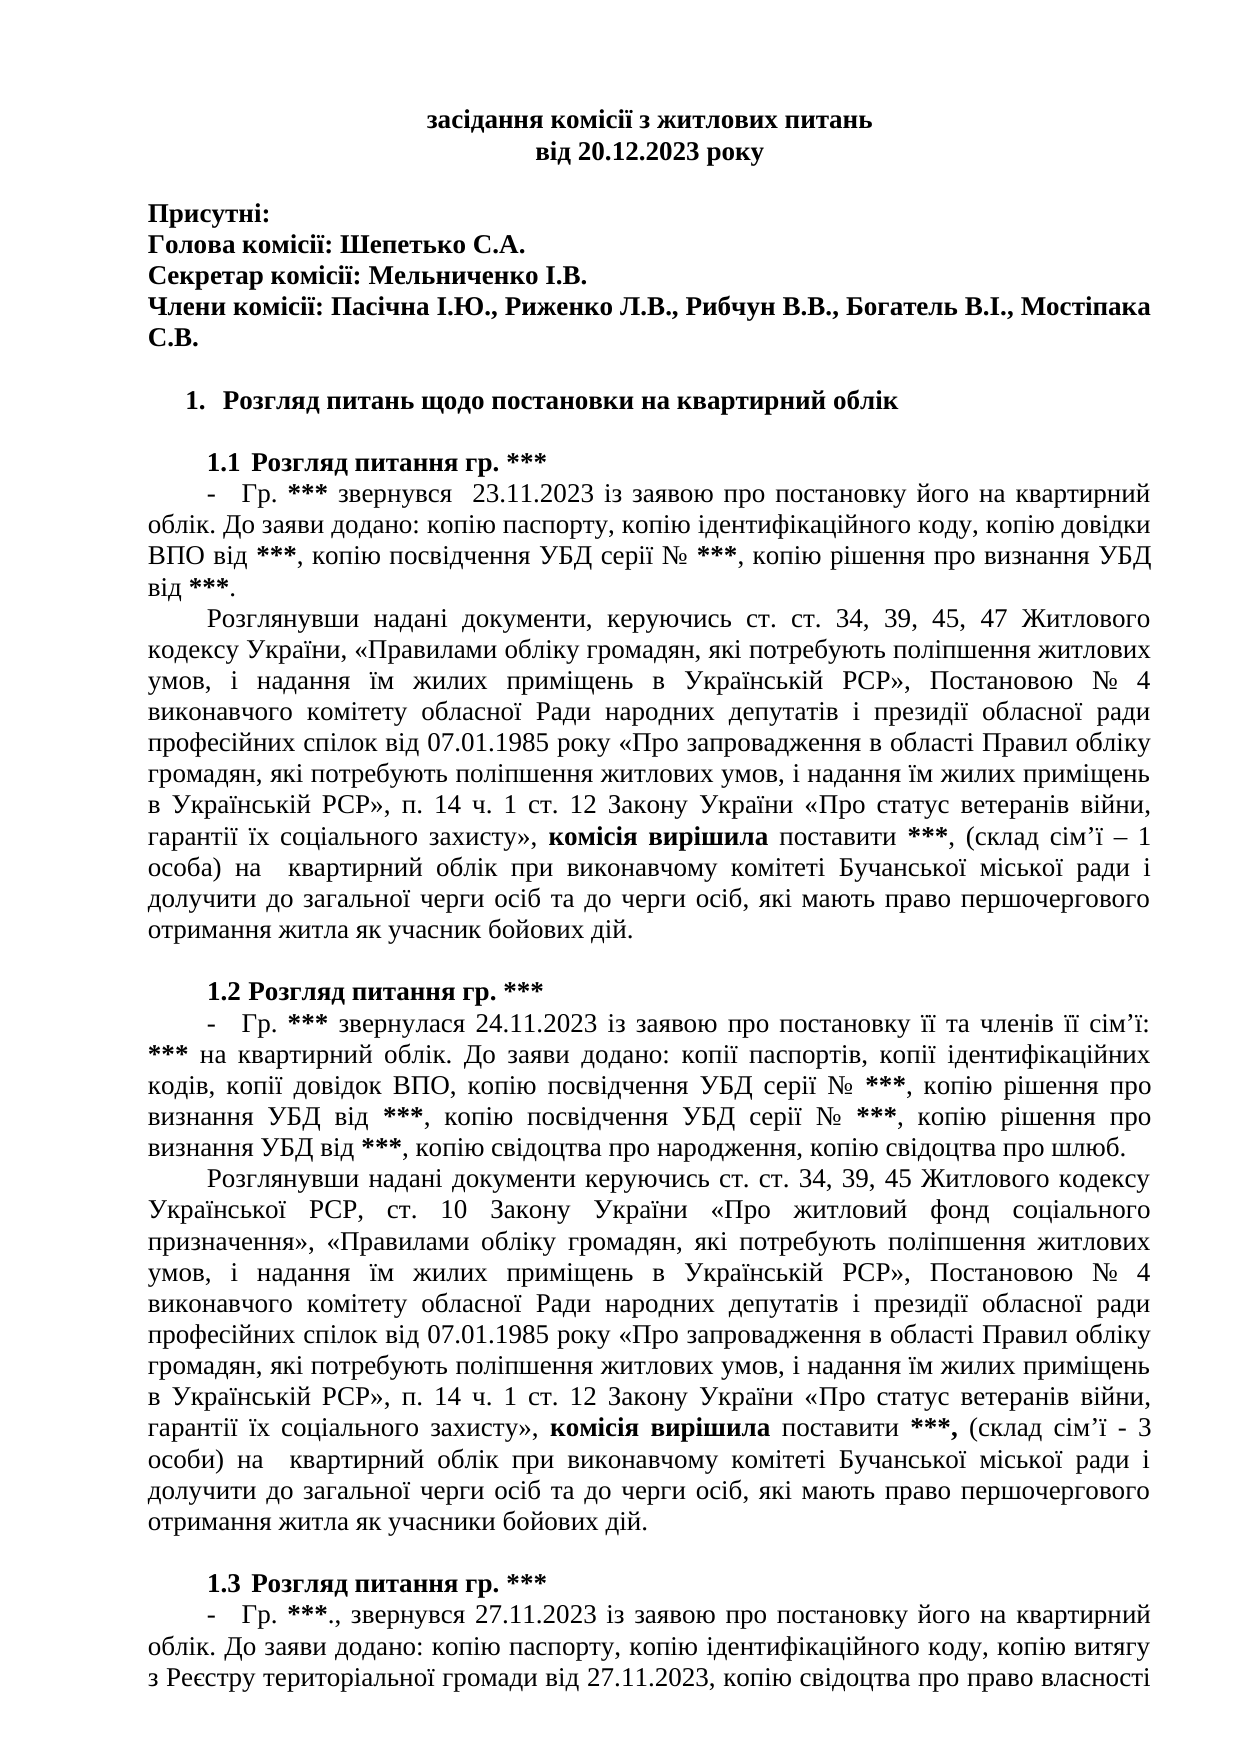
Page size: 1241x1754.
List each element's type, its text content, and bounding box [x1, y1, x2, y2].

text від 20.12.2023 року [148, 134, 1152, 166]
text Члени комісії: Пасічна І.Ю., Риженко Л.В., Рибчун В.В., Богатель В.І., Мостіпака С.В. [148, 290, 1152, 353]
text Присутні: [148, 197, 1152, 228]
list Розгляд питань щодо постановки на квартирний облік [185, 384, 1152, 415]
text Голова комісії: Шепетько С.А. [148, 228, 1152, 259]
text Розглянувши надані документи керуючись ст. ст. 34, 39, 45 Житлового кодексу Української РСР, ст. 10 Закону України «Про житловий фонд соціального призначення», «Правилами обліку громадян, які потребують поліпшення житлових умов, і надання їм жилих приміщень в Українській РСР», Постановою № 4 виконавчого комітету обласної Ради народних депутатів і президії обласної ради професійних спілок від 07.01.1985 року «Про запровадження в області Правил обліку громадян, які потребують поліпшення житлових умов, і надання їм жилих приміщень в Українській РСР», п. 14 ч. 1 ст. 12 Закону України «Про статус ветеранів війни, гарантії їх соціального захисту», комісія вирішила поставити ***, (склад сім’ї - 3 особи) на квартирний облік при виконавчому комітеті Бучанської міської ради і долучити до загальної черги осіб та до черги осіб, які мають право першочергового отримання житла як учасники бойових дій. [148, 1162, 1152, 1536]
list Розгляд питання гр. *** [207, 1567, 1152, 1598]
list Розгляд питання гр. *** [207, 976, 1152, 1007]
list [148, 1598, 1152, 1692]
list Розгляд питання гр. *** [207, 446, 1152, 477]
list Гр. *** звернувся 23.11.2023 із заявою про постановку його на квартирний облік. До заяви додано: копію паспорту, копію ідентифікаційного коду, копію довідки ВПО від ***, копію посвідчення УБД серії № ***, копію рішення про визнання УБД від ***. [148, 477, 1152, 602]
text Секретар комісії: Мельниченко І.В. [148, 259, 1152, 290]
text засідання комісії з житлових питань [148, 103, 1152, 134]
list Гр. *** звернулася 24.11.2023 із заявою про постановку її та членів її сім’ї: *** на квартирний облік. До заяви додано: копії паспортів, копії ідентифікаційних кодів, копії довідок ВПО, копію посвідчення УБД серії № ***, копію рішення про визнання УБД від ***, копію посвідчення УБД серії № ***, копію рішення про визнання УБД від ***, копію свідоцтва про народження, копію свідоцтва про шлюб. [148, 1007, 1152, 1162]
text Розглянувши надані документи, керуючись ст. ст. 34, 39, 45, 47 Житлового кодексу України, «Правилами обліку громадян, які потребують поліпшення житлових умов, і надання їм жилих приміщень в Українській РСР», Постановою № 4 виконавчого комітету обласної Ради народних депутатів і президії обласної ради професійних спілок від 07.01.1985 року «Про запровадження в області Правил обліку громадян, які потребують поліпшення житлових умов, і надання їм жилих приміщень в Українській РСР», п. 14 ч. 1 ст. 12 Закону України «Про статус ветеранів війни, гарантії їх соціального захисту», комісія вирішила поставити ***, (склад сім’ї – 1 особа) на квартирний облік при виконавчому комітеті Бучанської міської ради і долучити до загальної черги осіб та до черги осіб, які мають право першочергового отримання житла як учасник бойових дій. [148, 602, 1152, 944]
